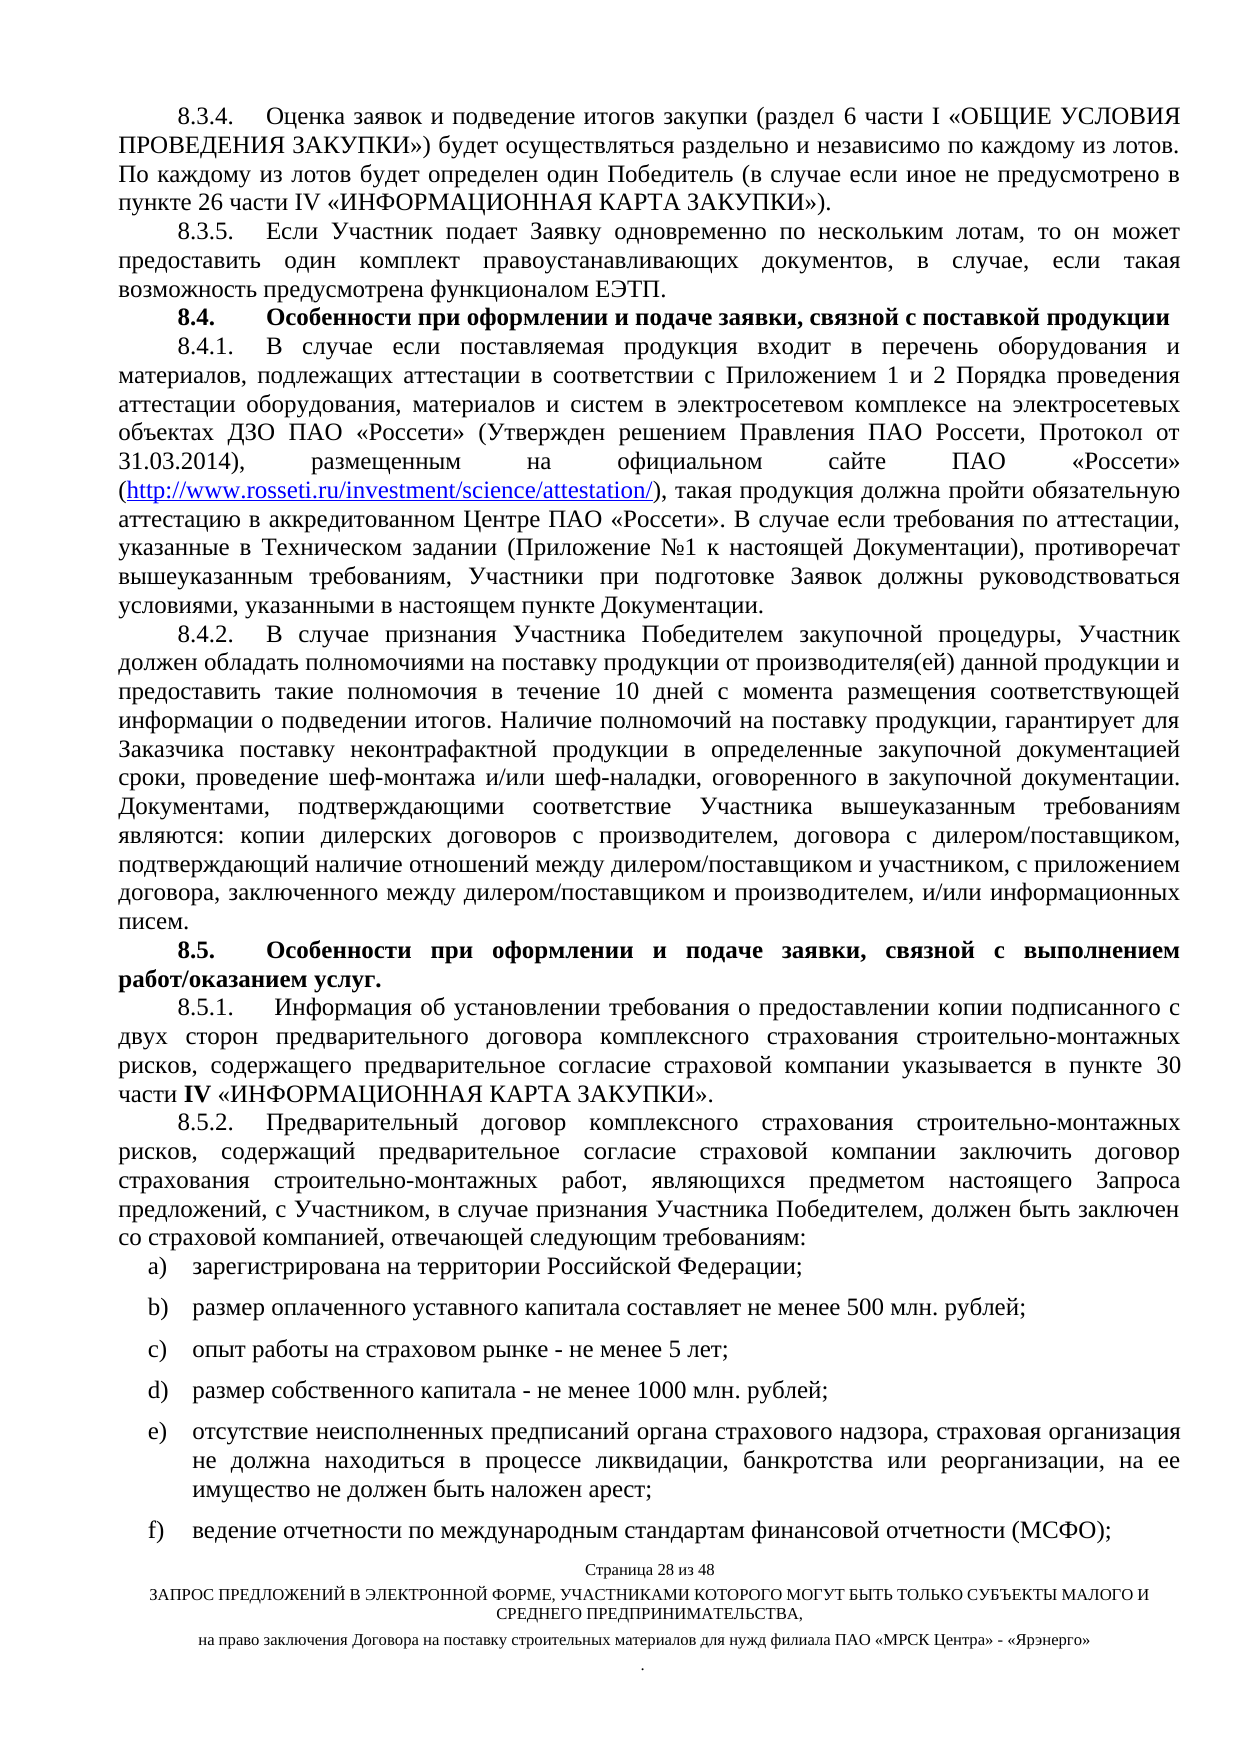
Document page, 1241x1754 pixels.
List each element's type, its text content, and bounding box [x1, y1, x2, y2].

subtitle В случае если поставляемая продукция входит в перечень оборудования и материалов, подлежащих аттестации в соответствии с Приложением 1 и 2 Порядка проведения аттестации оборудования, материалов и систем в электросетевом комплексе на электросетевых объектах ДЗО ПАО «Россети» (Утвержден решением Правления ПАО Россети, Протокол от 31.03.2014), размещенным на официальном сайте ПАО «Россети» (http://www.rosseti.ru/investment/science/attestation/), такая продукция должна пройти обязательную аттестацию в аккредитованном Центре ПАО «Россети». В случае если требования по аттестации, указанные в Техническом задании (Приложение №1 к настоящей Документации), противоречат вышеуказанным требованиям, Участники при подготовке Заявок должны руководствоваться условиями, указанными в настоящем пункте Документации. [118, 331, 1181, 619]
subtitle Если Участник подает Заявку одновременно по нескольким лотам, то он может предоставить один комплект правоустанавливающих документов, в случае, если такая возможность предусмотрена функционалом ЕЭТП. [118, 216, 1181, 302]
list ведение отчетности по международным стандартам финансовой отчетности (МСФО); [148, 1515, 1181, 1544]
list опыт работы на страховом рынке - не менее 5 лет; [148, 1334, 1181, 1362]
subtitle В случае признания Участника Победителем закупочной процедуры, Участник должен обладать полномочиями на поставку продукции от производителя(ей) данной продукции и предоставить такие полномочия в течение 10 дней с момента размещения соответствующей информации о подведении итогов. Наличие полномочий на поставку продукции, гарантирует для Заказчика поставку неконтрафактной продукции в определенные закупочной документацией сроки, проведение шеф-монтажа и/или шеф-наладки, оговоренного в закупочной документации. Документами, подтверждающими соответствие Участника вышеуказанным требованиям являются: копии дилерских договоров с производителем, договора с дилером/поставщиком, подтверждающий наличие отношений между дилером/поставщиком и участником, с приложением договора, заключенного между дилером/поставщиком и производителем, и/или информационных писем. [118, 619, 1181, 935]
subtitle Информация об установлении требования о предоставлении копии подписанного с двух сторон предварительного договора комплексного страхования строительно-монтажных рисков, содержащего предварительное согласие страховой компании указывается в пункте 30 части IV «ИНФОРМАЦИОННАЯ КАРТА ЗАКУПКИ». [118, 992, 1181, 1107]
list размер собственного капитала - не менее 1000 млн. рублей; [148, 1375, 1181, 1404]
subtitle Особенности при оформлении и подаче заявки, связной с поставкой продукции [118, 302, 1181, 331]
subtitle Оценка заявок и подведение итогов закупки (раздел 6 части I «ОБЩИЕ УСЛОВИЯ ПРОВЕДЕНИЯ ЗАКУПКИ») будет осуществляться раздельно и независимо по каждому из лотов. По каждому из лотов будет определен один Победитель (в случае если иное не предусмотрено в пункте 26 части IV «ИНФОРМАЦИОННАЯ КАРТА ЗАКУПКИ»). [118, 101, 1181, 216]
list отсутствие неисполненных предписаний органа страхового надзора, страховая организация не должна находиться в процессе ликвидации, банкротства или реорганизации, на ее имущество не должен быть наложен арест; [148, 1416, 1181, 1502]
list зарегистрирована на территории Российской Федерации; [148, 1251, 1181, 1280]
list размер оплаченного уставного капитала составляет не менее 500 млн. рублей; [148, 1292, 1181, 1321]
subtitle Особенности при оформлении и подаче заявки, связной с выполнением работ/оказанием услуг. [118, 935, 1181, 992]
subtitle Предварительный договор комплексного страхования строительно-монтажных рисков, содержащий предварительное согласие страховой компании заключить договор страхования строительно-монтажных работ, являющихся предметом настоящего Запроса предложений, с Участником, в случае признания Участника Победителем, должен быть заключен со страховой компанией, отвечающей следующим требованиям: [118, 1107, 1181, 1251]
